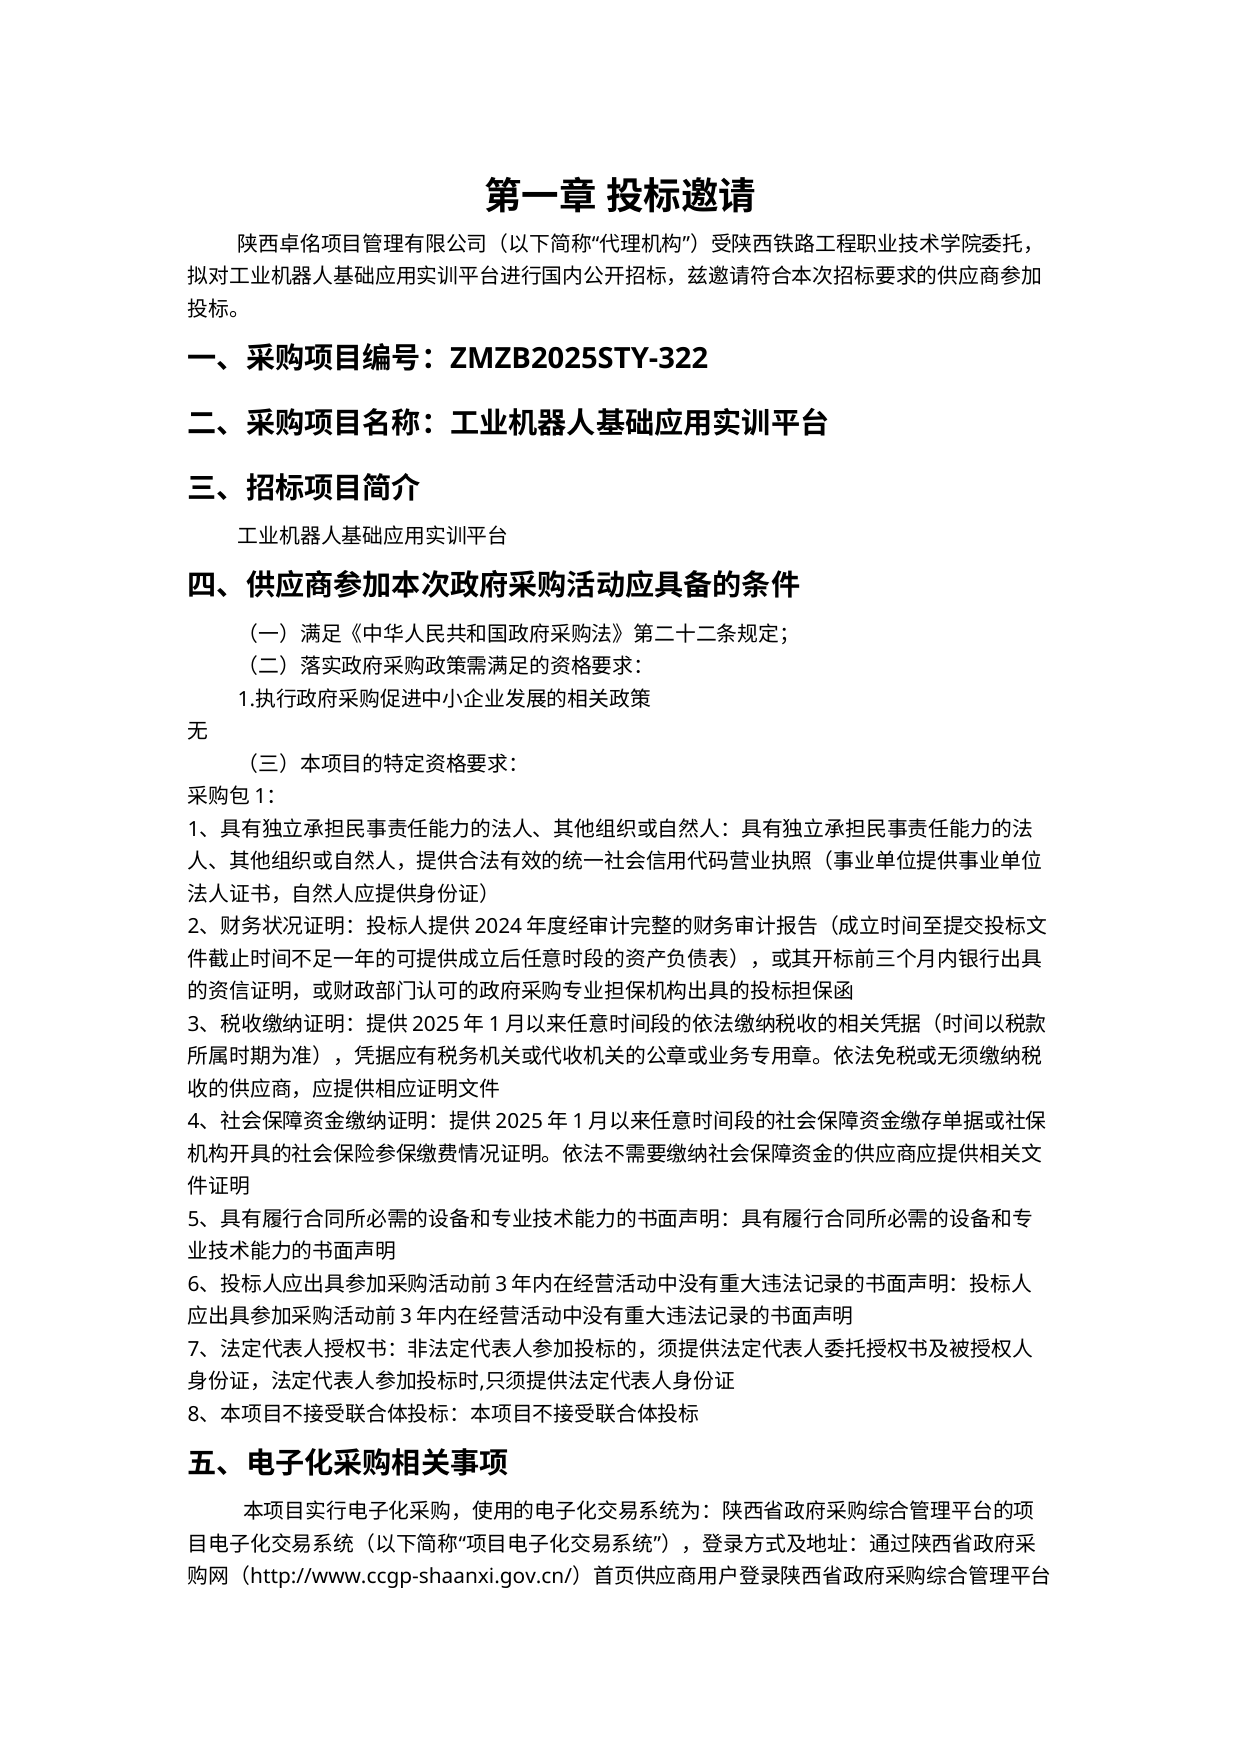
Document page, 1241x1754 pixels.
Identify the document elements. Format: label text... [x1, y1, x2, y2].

text （一）满足《中华人民共和国政府采购法》第二十二条规定； [187, 617, 1053, 649]
text 三、招标项目简介 [187, 454, 1053, 519]
text 8、本项目不接受联合体投标：本项目不接受联合体投标 [187, 1397, 1053, 1429]
text （三）本项目的特定资格要求： [187, 747, 1053, 779]
text 1、具有独立承担民事责任能力的法人、其他组织或自然人：具有独立承担民事责任能力的法人、其他组织或自然人，提供合法有效的统一社会信用代码营业执照（事业单位提供事业单位法人证书，自然人应提供身份证） [187, 812, 1053, 909]
text 5、具有履行合同所必需的设备和专业技术能力的书面声明：具有履行合同所必需的设备和专业技术能力的书面声明 [187, 1202, 1053, 1267]
text 陕西卓佲项目管理有限公司（以下简称“代理机构”）受陕西铁路工程职业技术学院委托，拟对工业机器人基础应用实训平台进行国内公开招标，兹邀请符合本次招标要求的供应商参加投标。 [187, 227, 1053, 324]
text 五、电子化采购相关事项 [187, 1429, 1053, 1494]
text 采购包1： [187, 779, 1053, 812]
text 6、投标人应出具参加采购活动前3年内在经营活动中没有重大违法记录的书面声明：投标人应出具参加采购活动前3年内在经营活动中没有重大违法记录的书面声明 [187, 1267, 1053, 1332]
text 2、财务状况证明：投标人提供2024年度经审计完整的财务审计报告（成立时间至提交投标文件截止时间不足一年的可提供成立后任意时段的资产负债表），或其开标前三个月内银行出具的资信证明，或财政部门认可的政府采购专业担保机构出具的投标担保函 [187, 909, 1053, 1007]
text 四、供应商参加本次政府采购活动应具备的条件 [187, 552, 1053, 617]
text 二、采购项目名称：工业机器人基础应用实训平台 [187, 389, 1053, 454]
text 3、税收缴纳证明：提供2025年1月以来任意时间段的依法缴纳税收的相关凭据（时间以税款所属时期为准），凭据应有税务机关或代收机关的公章或业务专用章。依法免税或无须缴纳税收的供应商，应提供相应证明文件 [187, 1007, 1053, 1104]
text （二）落实政府采购政策需满足的资格要求： [187, 649, 1053, 682]
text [187, 1494, 1053, 1592]
text 一、采购项目编号：ZMZB2025STY-322 [187, 324, 1053, 389]
text 第一章 投标邀请 [187, 162, 1053, 227]
text 4、社会保障资金缴纳证明：提供2025年1月以来任意时间段的社会保障资金缴存单据或社保机构开具的社会保险参保缴费情况证明。依法不需要缴纳社会保障资金的供应商应提供相关文件证明 [187, 1104, 1053, 1202]
text 无 [187, 714, 1053, 747]
text 7、法定代表人授权书：非法定代表人参加投标的，须提供法定代表人委托授权书及被授权人身份证，法定代表人参加投标时,只须提供法定代表人身份证 [187, 1332, 1053, 1397]
text 1.执行政府采购促进中小企业发展的相关政策 [187, 682, 1053, 714]
text 工业机器人基础应用实训平台 [187, 519, 1053, 552]
